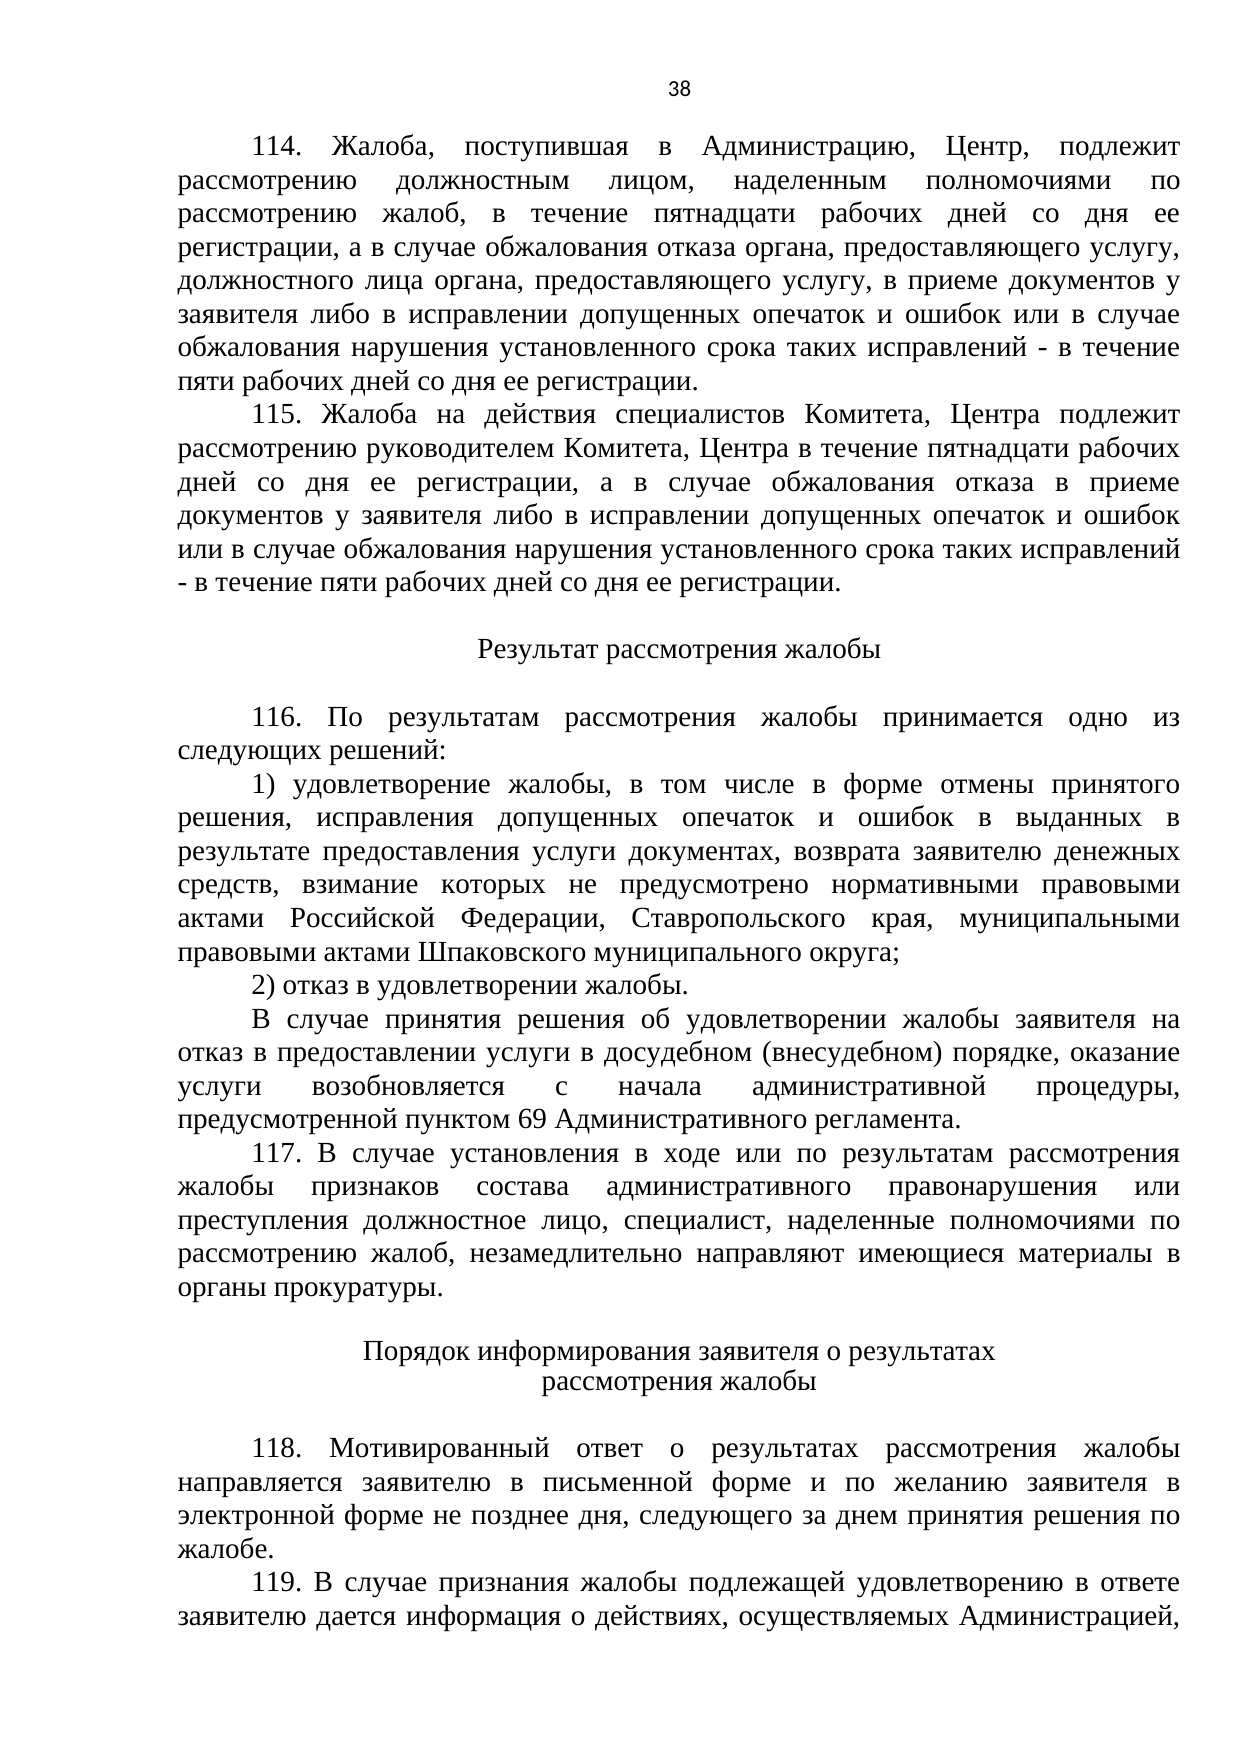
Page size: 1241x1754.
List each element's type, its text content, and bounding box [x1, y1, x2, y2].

text Порядок информирования заявителя о результатах [177, 1336, 1181, 1366]
text 2) отказ в удовлетворении жалобы. [177, 967, 1181, 1001]
text 118. Мотивированный ответ о результатах рассмотрения жалобы направляется заявителю в письменной форме и по желанию заявителя в электронной форме не позднее дня, следующего за днем принятия решения по жалобе. [177, 1430, 1181, 1564]
text Результат рассмотрения жалобы [177, 631, 1181, 665]
text 116. По результатам рассмотрения жалобы принимается одно из следующих решений: [177, 699, 1181, 766]
text В случае принятия решения об удовлетворении жалобы заявителя на отказ в предоставлении услуги в досудебном (внесудебном) порядке, оказание услуги возобновляется с начала административной процедуры, предусмотренной пунктом 69 Административного регламента. [177, 1001, 1181, 1135]
text рассмотрения жалобы [177, 1366, 1181, 1396]
text 115. Жалоба на действия специалистов Комитета, Центра подлежит рассмотрению руководителем Комитета, Центра в течение пятнадцати рабочих дней со дня ее регистрации, а в случае обжалования отказа в приеме документов у заявителя либо в исправлении допущенных опечаток и ошибок или в случае обжалования нарушения установленного срока таких исправлений - в течение пяти рабочих дней со дня ее регистрации. [177, 397, 1181, 598]
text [177, 1564, 1181, 1631]
text 114. Жалоба, поступившая в Администрацию, Центр, подлежит рассмотрению должностным лицом, наделенным полномочиями по рассмотрению жалоб, в течение пятнадцати рабочих дней со дня ее регистрации, а в случае обжалования отказа органа, предоставляющего услугу, должностного лица органа, предоставляющего услугу, в приеме документов у заявителя либо в исправлении допущенных опечаток и ошибок или в случае обжалования нарушения установленного срока таких исправлений - в течение пяти рабочих дней со дня ее регистрации. [177, 128, 1181, 397]
text 1) удовлетворение жалобы, в том числе в форме отмены принятого решения, исправления допущенных опечаток и ошибок в выданных в результате предоставления услуги документах, возврата заявителю денежных средств, взимание которых не предусмотрено нормативными правовыми актами Российской Федерации, Ставропольского края, муниципальными правовыми актами Шпаковского муниципального округа; [177, 766, 1181, 967]
text 117. В случае установления в ходе или по результатам рассмотрения жалобы признаков состава административного правонарушения или преступления должностное лицо, специалист, наделенные полномочиями по рассмотрению жалоб, незамедлительно направляют имеющиеся материалы в органы прокуратуры. [177, 1135, 1181, 1303]
